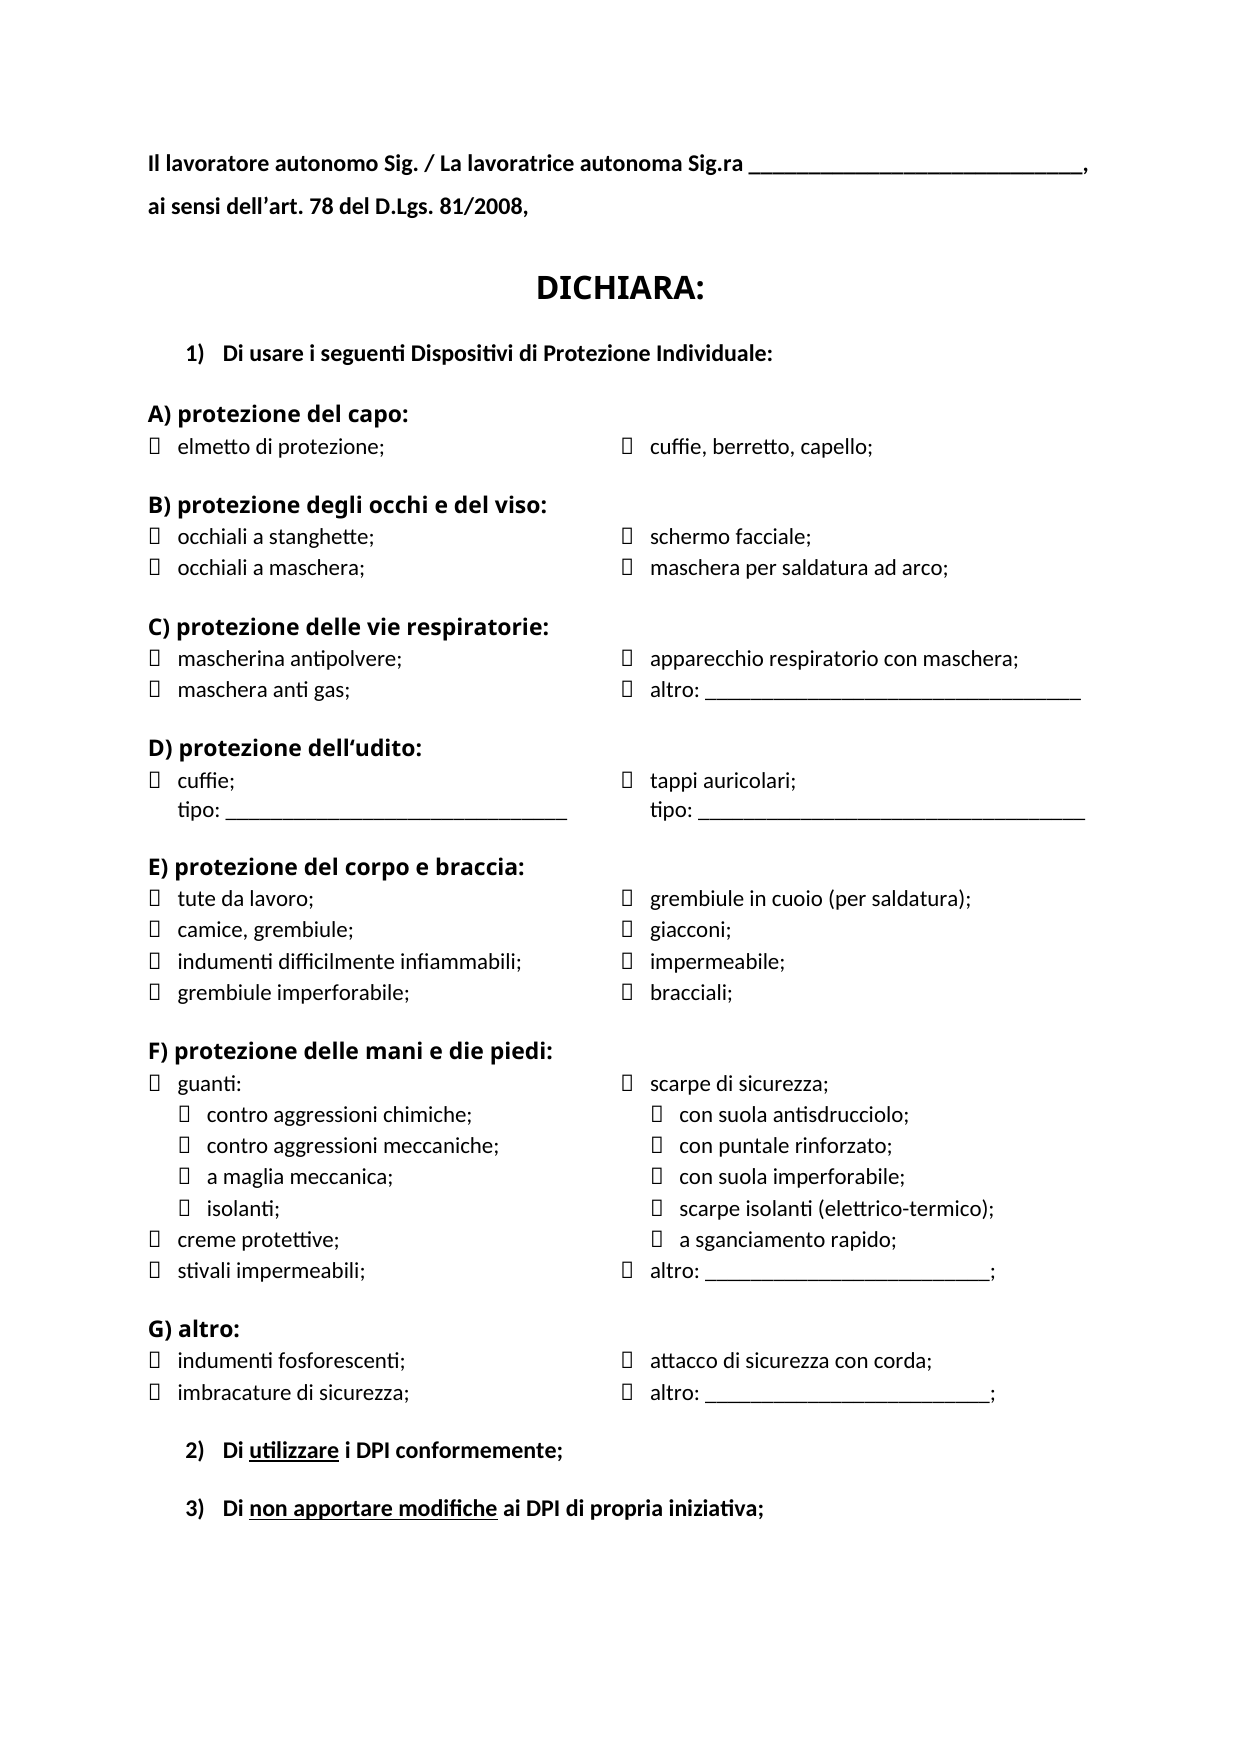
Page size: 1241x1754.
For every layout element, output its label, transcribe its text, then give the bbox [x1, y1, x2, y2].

text 􀂅 contro aggressioni meccaniche; 􀂅 con puntale rinforzato; [148, 1129, 1093, 1160]
text D) protezione dell‘udito: [148, 732, 1093, 764]
text G) altro: [148, 1313, 1093, 1344]
text 􀂅 guanti: 􀂅 scarpe di sicurezza; [148, 1066, 1093, 1098]
text 􀂅 imbracature di sicurezza; 􀂅 altro: _________________________; [148, 1376, 1093, 1407]
text 􀂅 a maglia meccanica; 􀂅 con suola imperforabile; [148, 1160, 1093, 1191]
list Di utilizzare i DPI conformemente; [185, 1435, 1093, 1464]
text tipo: ______________________________ tipo: __________________________________ [177, 795, 1093, 823]
text 􀂅 isolanti; 􀂅 scarpe isolanti (elettrico-termico); [148, 1191, 1093, 1223]
text 􀂅 elmetto di protezione; 􀂅 cuffie, berretto, capello; [148, 429, 1093, 461]
list Di non apportare modifiche ai DPI di propria iniziativa; [185, 1493, 1093, 1523]
text 􀂅 maschera anti gas; 􀂅 altro: _________________________________ [148, 673, 1093, 704]
text 􀂅 indumenti difficilmente infiammabili; 􀂅 impermeabile; [148, 945, 1093, 976]
text 􀂅 tute da lavoro; 􀂅 grembiule in cuoio (per saldatura); [148, 882, 1093, 913]
text A) protezione del capo: [148, 398, 1093, 429]
text 􀂅 camice, grembiule; 􀂅 giacconi; [148, 913, 1093, 945]
text C) protezione delle vie respiratorie: [148, 611, 1093, 642]
text 􀂅 mascherina antipolvere; 􀂅 apparecchio respiratorio con maschera; [148, 642, 1093, 673]
text 􀂅 indumenti fosforescenti; 􀂅 attacco di sicurezza con corda; [148, 1344, 1093, 1376]
list Di usare i seguenti Dispositivi di Protezione Individuale: [185, 338, 1093, 367]
text DICHIARA: [148, 264, 1093, 308]
text 􀂅 stivali impermeabili; 􀂅 altro: _________________________; [148, 1254, 1093, 1285]
text 􀂅 grembiule imperforabile; 􀂅 bracciali; [148, 976, 1093, 1007]
text 􀂅 cuffie; 􀂅 tappi auricolari; [148, 764, 1093, 795]
text B) protezione degli occhi e del viso: [148, 489, 1093, 520]
text 􀂅 contro aggressioni chimiche; 􀂅 con suola antisdrucciolo; [148, 1098, 1093, 1129]
text Il lavoratore autonomo Sig. / La lavoratrice autonoma Sig.ra ____________________________, ai sensi dell’art. 78 del D.Lgs. 81/2008, [148, 148, 1093, 221]
text E) protezione del corpo e braccia: [148, 851, 1093, 882]
text 􀂅 occhiali a stanghette; 􀂅 schermo facciale; [148, 520, 1093, 551]
text 􀂅 creme protettive; 􀂅 a sganciamento rapido; [148, 1223, 1093, 1254]
text F) protezione delle mani e die piedi: [148, 1035, 1093, 1066]
text 􀂅 occhiali a maschera; 􀂅 maschera per saldatura ad arco; [148, 551, 1093, 583]
